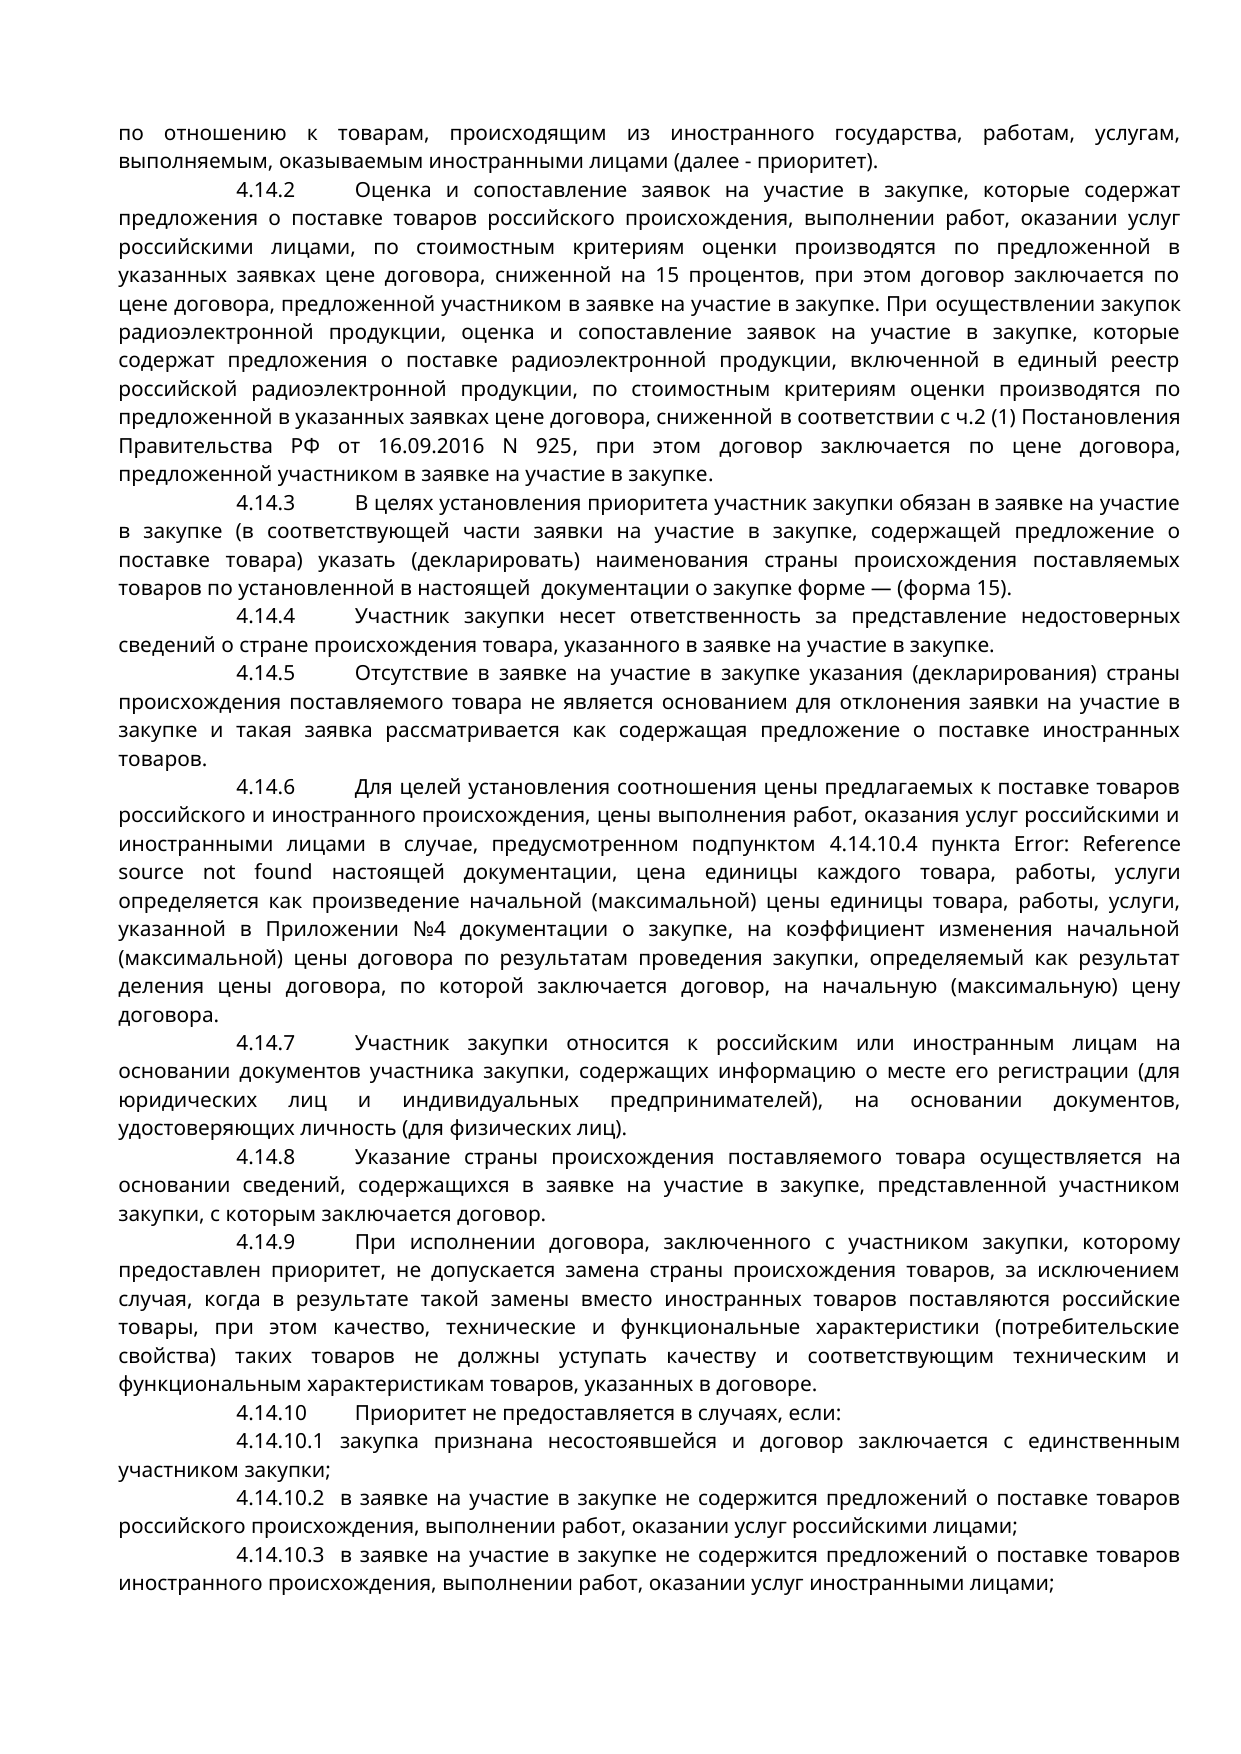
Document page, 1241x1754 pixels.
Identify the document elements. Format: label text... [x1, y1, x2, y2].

list В целях установления приоритета участник закупки обязан в заявке на участие в закупке (в соответствующей части заявки на участие в закупке, содержащей предложение о поставке товара) указать (декларировать) наименования страны происхождения поставляемых товаров по установленной в настоящей документации о закупке форме — (форма 15). [118, 488, 1181, 602]
list Участник закупки относится к российским или иностранным лицам на основании документов участника закупки, содержащих информацию о месте его регистрации (для юридических лиц и индивидуальных предпринимателей), на основании документов, удостоверяющих личность (для физических лиц). [118, 1028, 1181, 1142]
list Участник закупки несет ответственность за представление недостоверных сведений о стране происхождения товара, указанного в заявке на участие в закупке. [118, 602, 1181, 658]
list Отсутствие в заявке на участие в закупке указания (декларирования) страны происхождения поставляемого товара не является основанием для отклонения заявки на участие в закупке и такая заявка рассматривается как содержащая предложение о поставке иностранных товаров. [118, 658, 1181, 772]
list При исполнении договора, заключенного с участником закупки, которому предоставлен приоритет, не допускается замена страны происхождения товаров, за исключением случая, когда в результате такой замены вместо иностранных товаров поставляются российские товары, при этом качество, технические и функциональные характеристики (потребительские свойства) таких товаров не должны уступать качеству и соответствующим техническим и функциональным характеристикам товаров, указанных в договоре. [118, 1227, 1181, 1398]
list в заявке на участие в закупке не содержится предложений о поставке товаров российского происхождения, выполнении работ, оказании услуг российскими лицами; [118, 1483, 1181, 1540]
list закупка признана несостоявшейся и договор заключается с единственным участником закупки; [118, 1426, 1181, 1483]
list Оценка и сопоставление заявок на участие в закупке, которые содержат предложения о поставке товаров российского происхождения, выполнении работ, оказании услуг российскими лицами, по стоимостным критериям оценки производятся по предложенной в указанных заявках цене договора, сниженной на 15 процентов, при этом договор заключается по цене договора, предложенной участником в заявке на участие в закупке. При осуществлении закупок радиоэлектронной продукции, оценка и сопоставление заявок на участие в закупке, которые содержат предложения о поставке радиоэлектронной продукции, включенной в единый реестр российской радиоэлектронной продукции, по стоимостным критериям оценки производятся по предложенной в указанных заявках цене договора, сниженной в соответствии с ч.2 (1) Постановления Правительства РФ от 16.09.2016 N 925, при этом договор заключается по цене договора, предложенной участником в заявке на участие в закупке. [118, 175, 1181, 488]
list в заявке на участие в закупке не содержится предложений о поставке товаров иностранного происхождения, выполнении работ, оказании услуг иностранными лицами; [118, 1540, 1181, 1597]
list Указание страны происхождения поставляемого товара осуществляется на основании сведений, содержащихся в заявке на участие в закупке, представленной участником закупки, с которым заключается договор. [118, 1142, 1181, 1227]
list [118, 118, 1181, 175]
list Приоритет не предоставляется в случаях, если: [118, 1398, 1181, 1426]
